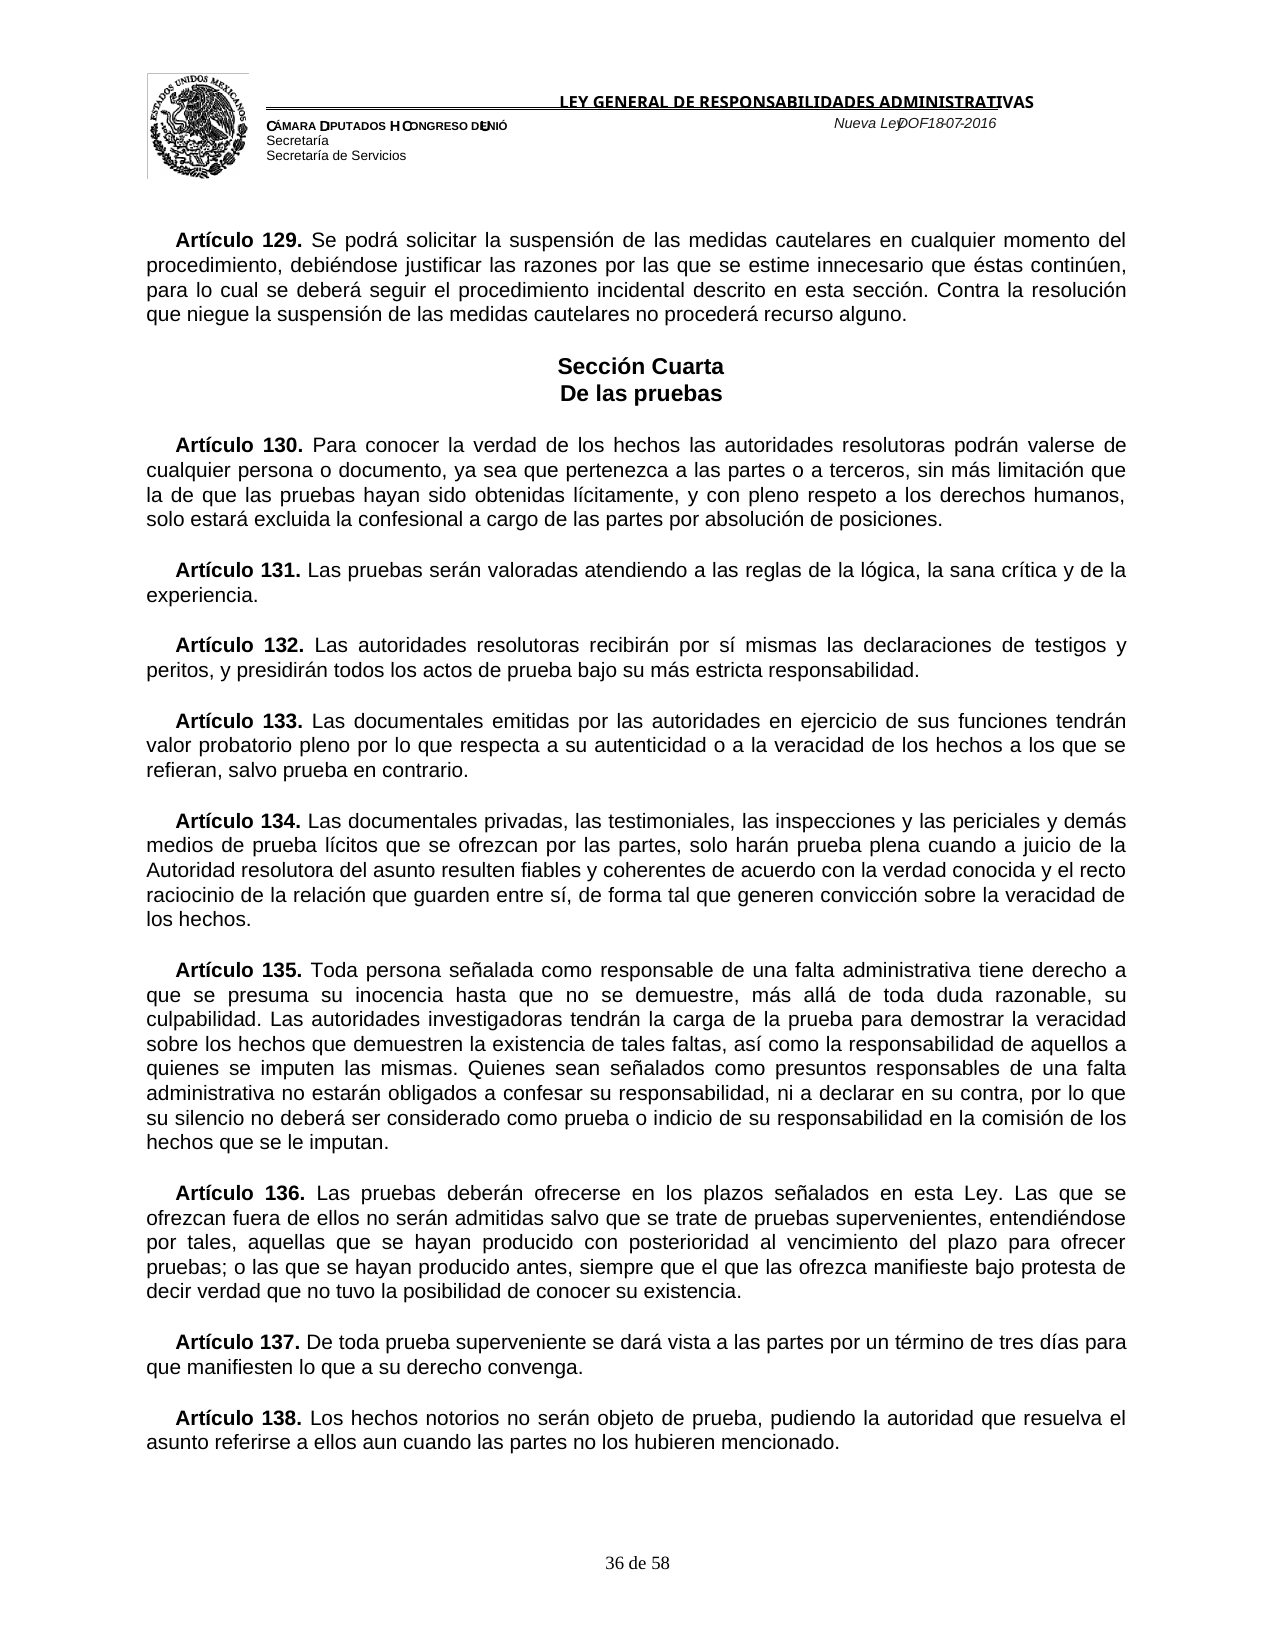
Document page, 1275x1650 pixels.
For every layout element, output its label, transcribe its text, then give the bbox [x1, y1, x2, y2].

subtitle Sección Cuarta De las pruebas [539, 353, 742, 406]
text Artículo 135. Toda persona señalada como responsable de una falta administrativa tiene derecho a que se presuma su inocencia hasta que no se demuestre, más allá de toda duda razonable, su culpabilidad. Las autoridades investigadoras tendrán la carga de la prueba para demostrar la veracidad sobre los hechos que demuestren la existencia de tales faltas, así como la responsabilidad de aquellos a quienes se imputen las mismas. Quienes sean señalados como presuntos responsables de una falta administrativa no estarán obligados a confesar su responsabilidad, ni a declarar en su contra, por lo que su silencio no deberá ser considerado como prueba o indicio de su responsabilidad en la comisión de los hechos que se le imputan. [146, 958, 1128, 1154]
text Artículo 134. Las documentales privadas, las testimoniales, las inspecciones y las periciales y demás medios de prueba lícitos que se ofrezcan por las partes, solo harán prueba plena cuando a juicio de la Autoridad resolutora del asunto resulten fiables y coherentes de acuerdo con la verdad conocida y el recto raciocinio de la relación que guarden entre sí, de forma tal que generen convicción sobre la veracidad de los hechos. [146, 809, 1128, 931]
text Artículo 138. Los hechos notorios no serán objeto de prueba, pudiendo la autoridad que resuelva el asunto referirse a ellos aun cuando las partes no los hubieren mencionado. [146, 1405, 1128, 1454]
text Artículo 129. Se podrá solicitar la suspensión de las medidas cautelares en cualquier momento del procedimiento, debiéndose justificar las razones por las que se estime innecesario que éstas continúen, para lo cual se deberá seguir el procedimiento incidental descrito en esta sección. Contra la resolución que niegue la suspensión de las medidas cautelares no procederá recurso alguno. [146, 228, 1128, 326]
text Artículo 131. Las pruebas serán valoradas atendiendo a las reglas de la lógica, la sana crítica y de la experiencia. [146, 558, 1128, 606]
text Artículo 132. Las autoridades resolutoras recibirán por sí mismas las declaraciones de testigos y peritos, y presidirán todos los actos de prueba bajo su más estricta responsabilidad. [146, 633, 1128, 682]
text Artículo 136. Las pruebas deberán ofrecerse en los plazos señalados en esta Ley. Las que se ofrezcan fuera de ellos no serán admitidas salvo que se trate de pruebas supervenientes, entendiéndose por tales, aquellas que se hayan producido con posterioridad al vencimiento del plazo para ofrecer pruebas; o las que se hayan producido antes, siempre que el que las ofrezca manifieste bajo protesta de decir verdad que no tuvo la posibilidad de conocer su existencia. [146, 1181, 1128, 1303]
text Artículo 130. Para conocer la verdad de los hechos las autoridades resolutoras podrán valerse de cualquier persona o documento, ya sea que pertenezca a las partes o a terceros, sin más limitación que la de que las pruebas hayan sido obtenidas lícitamente, y con pleno respeto a los derechos humanos, solo estará excluida la confesional a cargo de las partes por absolución de posiciones. [146, 433, 1128, 531]
text Artículo 133. Las documentales emitidas por las autoridades en ejercicio de sus funciones tendrán valor probatorio pleno por lo que respecta a su autenticidad o a la veracidad de los hechos a los que se refieran, salvo prueba en contrario. [146, 709, 1128, 782]
picture [147, 73, 249, 179]
text Artículo 137. De toda prueba superveniente se dará vista a las partes por un término de tres días para que manifiesten lo que a su derecho convenga. [146, 1330, 1128, 1378]
